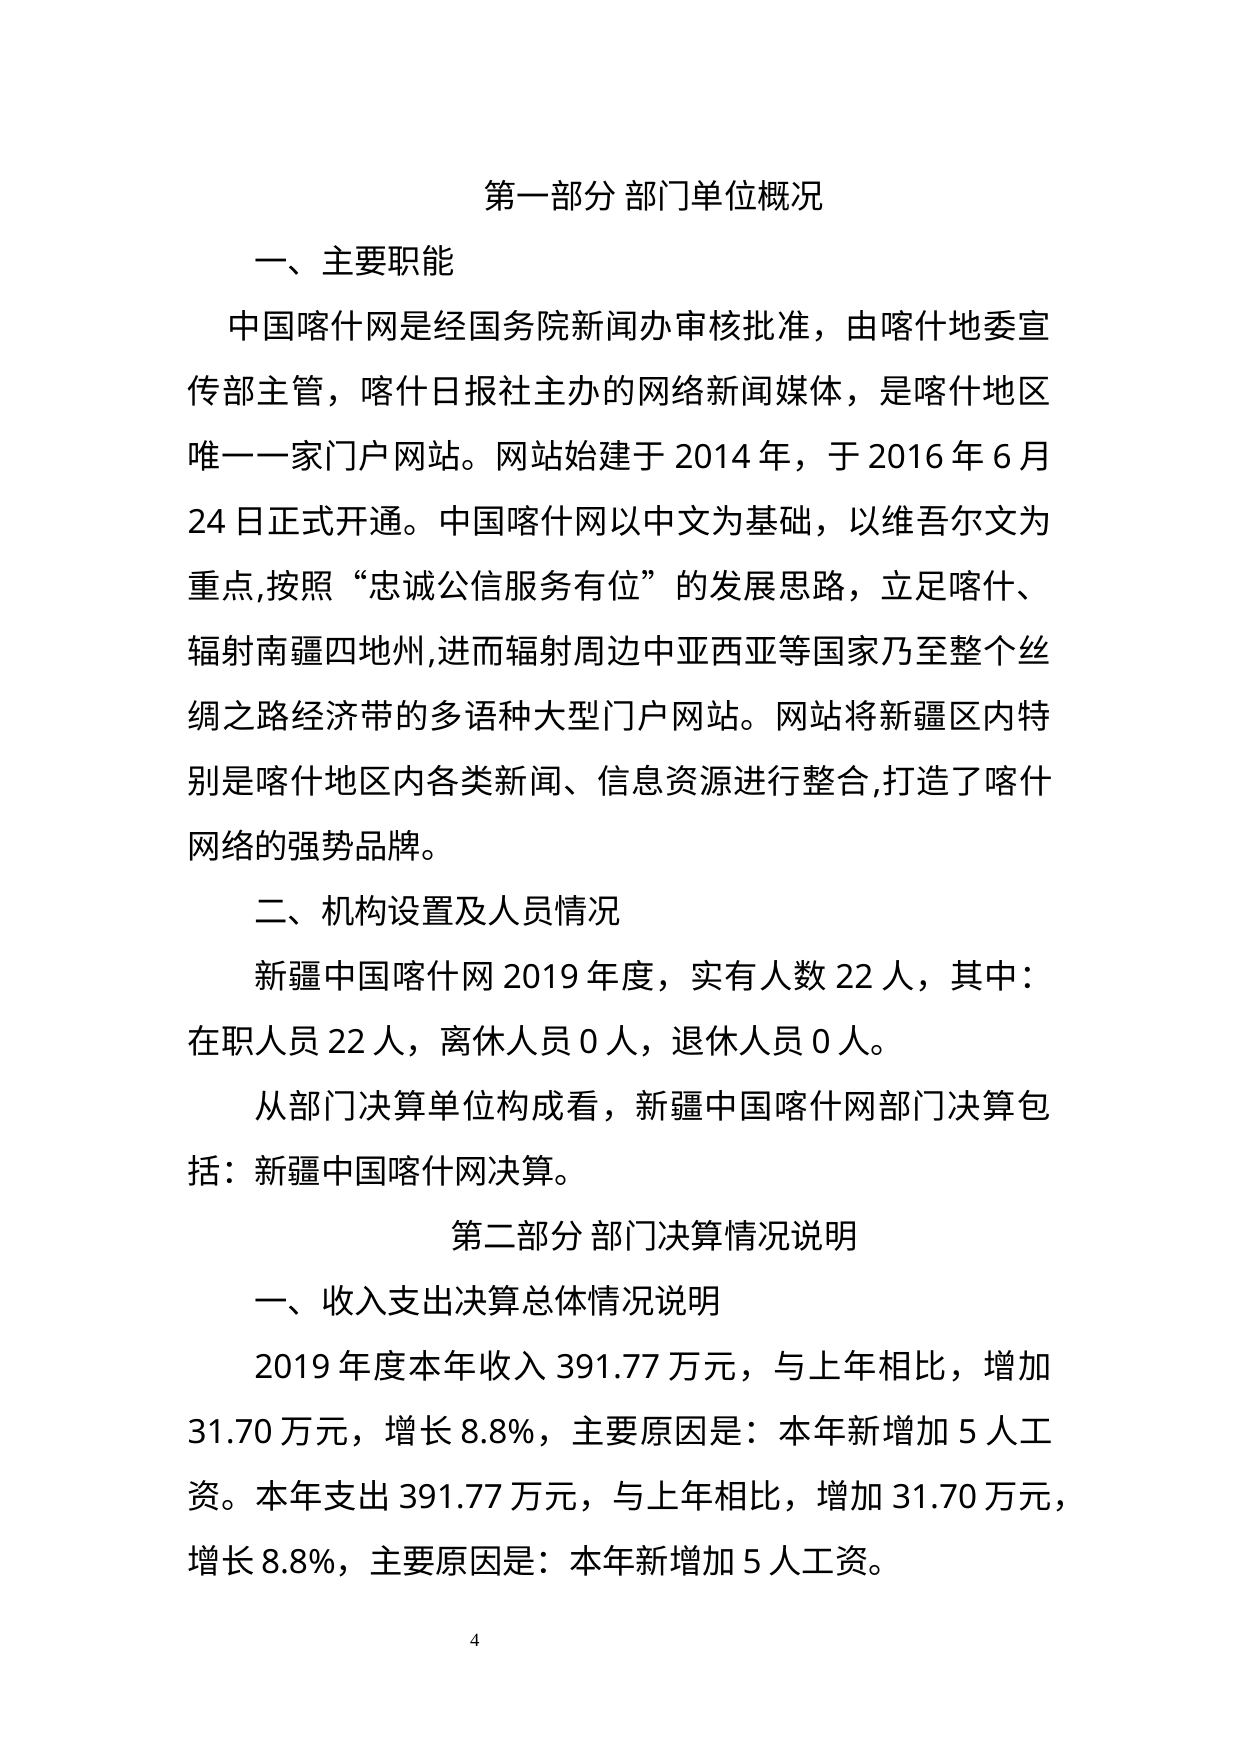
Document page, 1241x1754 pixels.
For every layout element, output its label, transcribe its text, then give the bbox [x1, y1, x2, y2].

text 第一部分 部门单位概况 [187, 162, 1053, 227]
text 第二部分 部门决算情况说明 [187, 1202, 1053, 1267]
text 从部门决算单位构成看，新疆中国喀什网部门决算包括：新疆中国喀什网决算。 [187, 1072, 1053, 1202]
text 二、机构设置及人员情况 [187, 877, 1053, 942]
text 新疆中国喀什网2019年度，实有人数22人，其中：在职人员22人，离休人员0人，退休人员0人。 [187, 942, 1053, 1072]
text 一、收入支出决算总体情况说明 [187, 1267, 1053, 1332]
text 2019年度本年收入391.77万元，与上年相比，增加31.70万元，增长8.8%，主要原因是：本年新增加5人工资。本年支出391.77万元，与上年相比，增加31.70万元，增长8.8%，主要原因是：本年新增加5人工资。 [187, 1332, 1053, 1592]
text 一、主要职能 [187, 227, 1053, 292]
text 中国喀什网是经国务院新闻办审核批准，由喀什地委宣传部主管，喀什日报社主办的网络新闻媒体，是喀什地区唯一一家门户网站。网站始建于2014年，于2016年6月24日正式开通。中国喀什网以中文为基础，以维吾尔文为重点,按照“忠诚公信服务有位”的发展思路，立足喀什、辐射南疆四地州,进而辐射周边中亚西亚等国家乃至整个丝绸之路经济带的多语种大型门户网站。网站将新疆区内特别是喀什地区内各类新闻、信息资源进行整合,打造了喀什网络的强势品牌。 [187, 292, 1053, 877]
